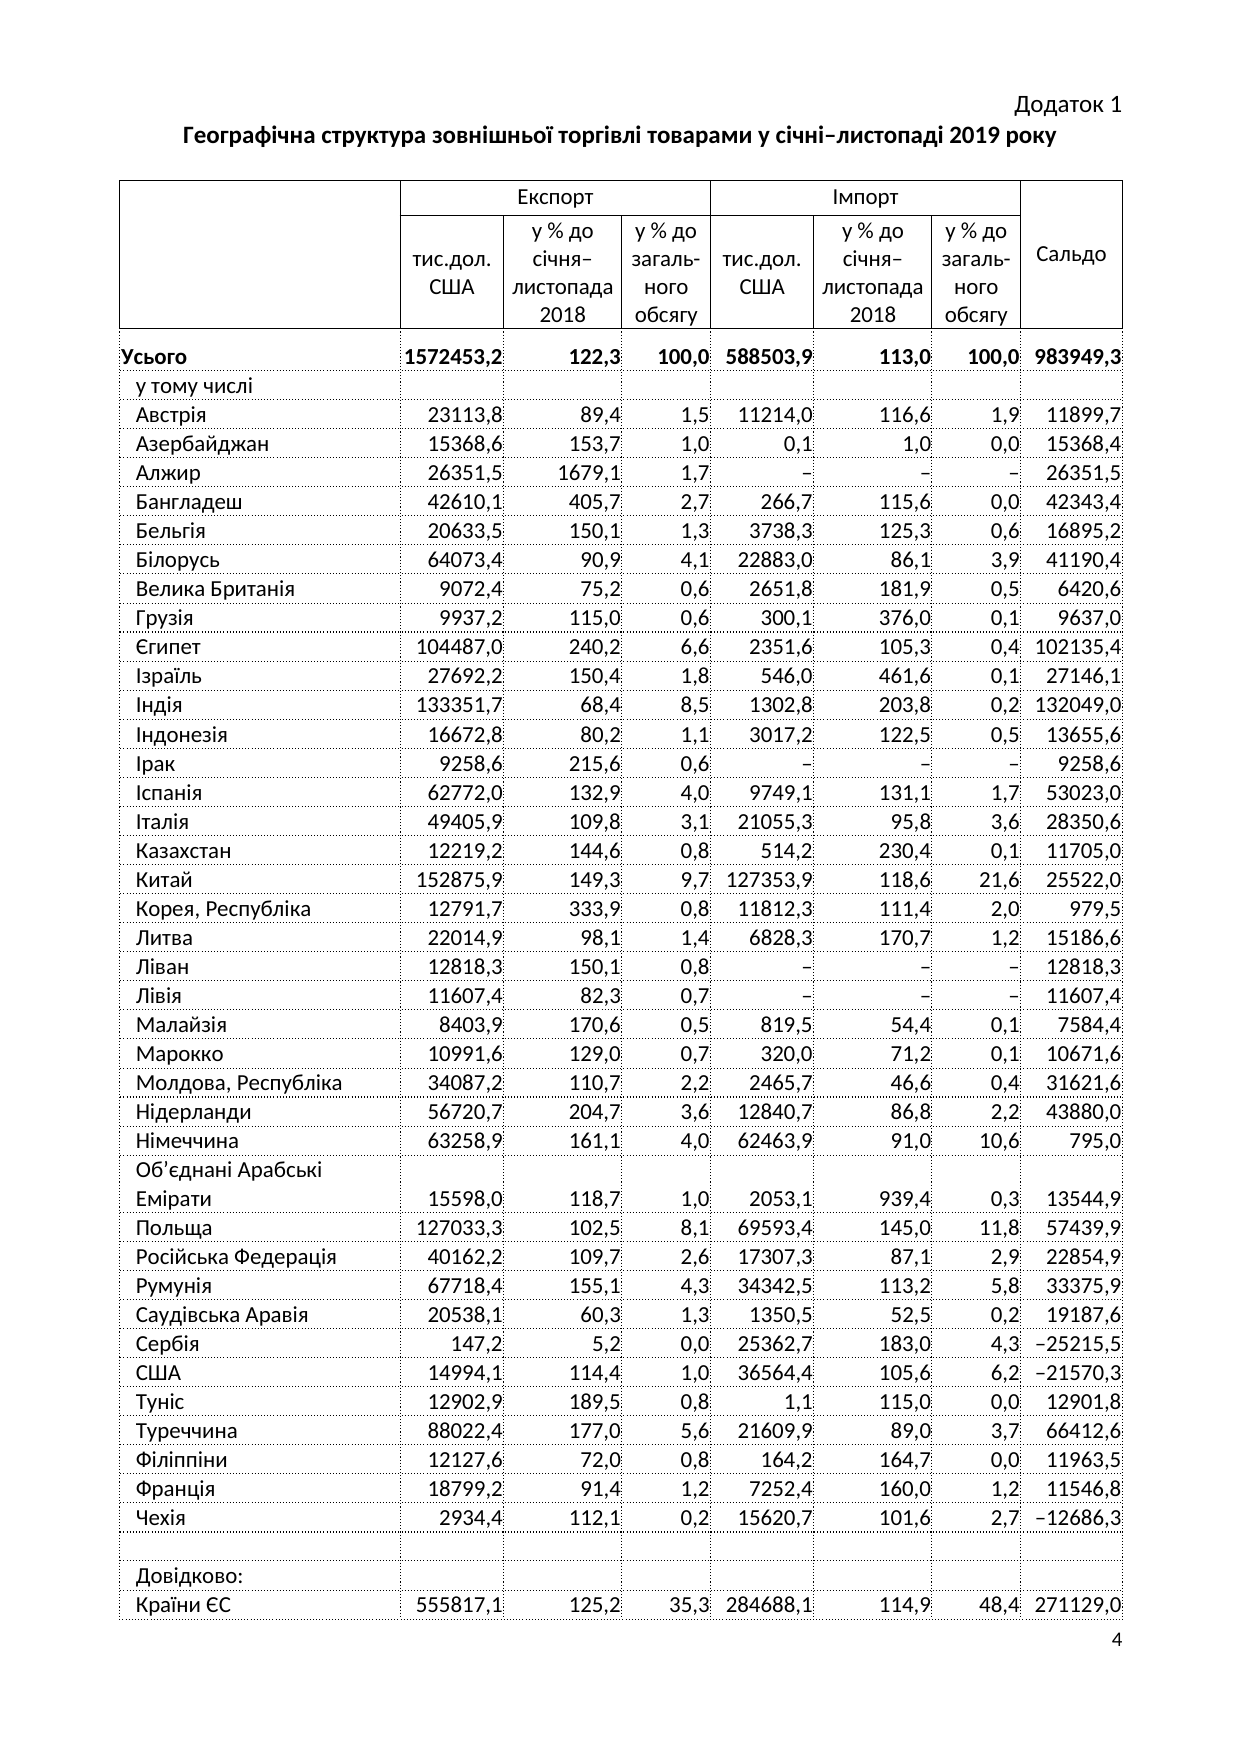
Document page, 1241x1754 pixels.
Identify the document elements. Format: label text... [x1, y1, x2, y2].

table_cell Російська Федерація [120, 1241, 400, 1270]
table_cell 266,7 [710, 486, 813, 515]
table_cell 16895,2 [1020, 515, 1122, 544]
table_cell 300,1 [710, 603, 813, 631]
table_cell 3,7 [932, 1415, 1020, 1444]
table_cell 2,7 [622, 486, 710, 515]
table_cell 0,0 [622, 1328, 710, 1357]
table_cell 0,4 [932, 1068, 1020, 1096]
table_cell Велика Британія [120, 573, 400, 602]
table_cell 116,6 [814, 399, 932, 428]
table_cell [1020, 1531, 1122, 1560]
table_cell 1,0 [622, 428, 710, 457]
table_cell 115,0 [814, 1386, 932, 1415]
table_cell 60,3 [504, 1299, 622, 1328]
table_cell 7584,4 [1020, 1009, 1122, 1038]
table_cell Корея, Республіка [120, 893, 400, 922]
table_cell – [932, 748, 1020, 777]
table_cell 2053,1 [710, 1155, 813, 1212]
table_cell 1,7 [932, 777, 1020, 806]
table_cell 25522,0 [1020, 864, 1122, 893]
table_cell – [814, 457, 932, 486]
table_cell 0,1 [932, 1038, 1020, 1067]
table_cell 170,7 [814, 922, 932, 951]
table_cell 1,3 [622, 515, 710, 544]
table_cell Грузія [120, 603, 400, 631]
table_cell 109,8 [504, 806, 622, 835]
table_cell 86,1 [814, 544, 932, 573]
table_cell 62463,9 [710, 1126, 813, 1154]
table_cell 102,5 [504, 1212, 622, 1241]
table_cell 64073,4 [400, 544, 503, 573]
table_cell 152875,9 [400, 864, 503, 893]
table_cell Малайзія [120, 1009, 400, 1038]
table_cell 0,1 [932, 661, 1020, 689]
table_cell 20633,5 [400, 515, 503, 544]
table_cell 9637,0 [1020, 603, 1122, 631]
table_cell 5,6 [622, 1415, 710, 1444]
table_cell 1,7 [622, 457, 710, 486]
table_cell 11,8 [932, 1212, 1020, 1241]
table_cell 43880,0 [1020, 1096, 1122, 1126]
table_cell 9749,1 [710, 777, 813, 806]
table_cell 240,2 [504, 631, 622, 661]
table_cell 31621,6 [1020, 1068, 1122, 1096]
table_cell США [120, 1357, 400, 1386]
table_cell Алжир [120, 457, 400, 486]
table_cell 2651,8 [710, 573, 813, 602]
table_cell [400, 370, 503, 399]
table_cell Лівія [120, 980, 400, 1009]
table_cell Туніс [120, 1386, 400, 1415]
table_cell 75,2 [504, 573, 622, 602]
table_cell 127353,9 [710, 864, 813, 893]
table_cell Казахстан [120, 835, 400, 864]
table_cell 0,8 [622, 1386, 710, 1415]
table_cell 4,0 [622, 777, 710, 806]
table_cell Польща [120, 1212, 400, 1241]
table_cell у % до січня– листопада 2018 [814, 216, 931, 328]
table_cell 131,1 [814, 777, 932, 806]
table_cell 105,3 [814, 631, 932, 661]
table_cell 46,6 [814, 1068, 932, 1096]
table_cell [504, 1560, 622, 1589]
table_cell 11214,0 [710, 399, 813, 428]
table_cell 0,1 [932, 603, 1020, 631]
table_cell Азербайджан [120, 428, 400, 457]
table_cell 1,0 [622, 1357, 710, 1386]
table_cell [932, 1531, 1020, 1560]
table_cell 118,7 [504, 1155, 622, 1212]
table_cell Бельгія [120, 515, 400, 544]
table_cell 15368,4 [1020, 428, 1122, 457]
table_cell у % до січня–листопада 2018 [504, 216, 621, 328]
table_cell 15186,6 [1020, 922, 1122, 951]
table_cell 1,0 [814, 428, 932, 457]
table_cell 2,9 [932, 1241, 1020, 1270]
table_cell 56720,7 [400, 1096, 503, 1126]
table_cell 333,9 [504, 893, 622, 922]
table_cell 49405,9 [400, 806, 503, 835]
table_header [120, 181, 400, 328]
table_cell 0,0 [932, 428, 1020, 457]
table_cell 4,0 [622, 1126, 710, 1154]
table_cell 27692,2 [400, 661, 503, 689]
table_cell 12902,9 [400, 1386, 503, 1415]
table_cell 0,1 [710, 428, 813, 457]
table_cell 27146,1 [1020, 661, 1122, 689]
table_cell 115,0 [504, 603, 622, 631]
table_cell 12818,3 [400, 951, 503, 980]
table_cell 82,3 [504, 980, 622, 1009]
table_cell 89,0 [814, 1415, 932, 1444]
table_cell 144,6 [504, 835, 622, 864]
table_cell Молдова, Республіка [120, 1068, 400, 1096]
table_cell 150,4 [504, 661, 622, 689]
table_cell 7252,4 [710, 1473, 813, 1502]
table_cell 68,4 [504, 690, 622, 719]
table_cell 113,2 [814, 1270, 932, 1299]
table_cell Об’єднані Арабські Емірати [120, 1155, 400, 1212]
table_cell 100,0 [622, 329, 710, 370]
table_cell 8,1 [622, 1212, 710, 1241]
table_cell [1020, 370, 1122, 399]
table_cell 555817,1 [400, 1590, 503, 1618]
table_cell 1,4 [622, 922, 710, 951]
table_cell 181,9 [814, 573, 932, 602]
table_cell 42610,1 [400, 486, 503, 515]
table_cell 5,8 [932, 1270, 1020, 1299]
table_header Сальдо [1021, 181, 1122, 328]
table_cell 1302,8 [710, 690, 813, 719]
table_cell 0,2 [932, 1299, 1020, 1328]
table_cell 42343,4 [1020, 486, 1122, 515]
table_cell 546,0 [710, 661, 813, 689]
table_cell 189,5 [504, 1386, 622, 1415]
table_cell 69593,4 [710, 1212, 813, 1241]
table_cell 101,6 [814, 1502, 932, 1531]
table_cell 0,7 [622, 980, 710, 1009]
table_cell 22854,9 [1020, 1241, 1122, 1270]
table_cell 22014,9 [400, 922, 503, 951]
table_cell 33375,9 [1020, 1270, 1122, 1299]
table_cell 164,7 [814, 1444, 932, 1473]
table_cell 21609,9 [710, 1415, 813, 1444]
table_cell 110,7 [504, 1068, 622, 1096]
table_cell 177,0 [504, 1415, 622, 1444]
table_cell 14994,1 [400, 1357, 503, 1386]
table_cell 0,4 [932, 631, 1020, 661]
table_cell 147,2 [400, 1328, 503, 1357]
table_cell у % до загаль-ного обсягу [622, 216, 710, 328]
table_cell Довідково: [120, 1560, 400, 1589]
table_cell 26351,5 [400, 457, 503, 486]
table_cell 20538,1 [400, 1299, 503, 1328]
table_cell 1,2 [932, 922, 1020, 951]
table_header Імпорт [711, 181, 1020, 215]
table_cell 405,7 [504, 486, 622, 515]
table_cell [400, 1531, 503, 1560]
table_cell 150,1 [504, 515, 622, 544]
table_cell 0,2 [622, 1502, 710, 1531]
table_cell Індонезія [120, 719, 400, 748]
table_cell Індія [120, 690, 400, 719]
table_cell 12219,2 [400, 835, 503, 864]
table_cell 0,1 [932, 835, 1020, 864]
table_cell 0,8 [622, 835, 710, 864]
table_cell 271129,0 [1020, 1590, 1122, 1618]
table_cell Сербія [120, 1328, 400, 1357]
table_cell 71,2 [814, 1038, 932, 1067]
table_cell 48,4 [932, 1590, 1020, 1618]
table_cell Марокко [120, 1038, 400, 1067]
table_cell 15620,7 [710, 1502, 813, 1531]
table_cell 2351,6 [710, 631, 813, 661]
table_cell [814, 1560, 932, 1589]
table_cell 87,1 [814, 1241, 932, 1270]
table_cell 28350,6 [1020, 806, 1122, 835]
table_cell 1,2 [932, 1473, 1020, 1502]
table_cell 21,6 [932, 864, 1020, 893]
table_cell Ізраїль [120, 661, 400, 689]
table_cell 21055,3 [710, 806, 813, 835]
table_cell 0,0 [932, 1386, 1020, 1415]
table_cell – [710, 748, 813, 777]
table_cell 57439,9 [1020, 1212, 1122, 1241]
table_cell Усього [120, 329, 400, 370]
table_cell 9,7 [622, 864, 710, 893]
table_cell [504, 370, 622, 399]
table_cell 36564,4 [710, 1357, 813, 1386]
table_cell 91,0 [814, 1126, 932, 1154]
table_cell Нідерланди [120, 1096, 400, 1126]
table_cell 105,6 [814, 1357, 932, 1386]
table_cell 11705,0 [1020, 835, 1122, 864]
table_cell 122,3 [504, 329, 622, 370]
table_cell 461,6 [814, 661, 932, 689]
table_cell у тому числі [120, 370, 400, 399]
table_cell [622, 370, 710, 399]
table_cell 11607,4 [400, 980, 503, 1009]
table_cell 98,1 [504, 922, 622, 951]
table_cell 2,6 [622, 1241, 710, 1270]
table_cell 15368,6 [400, 428, 503, 457]
table_cell 129,0 [504, 1038, 622, 1067]
table_cell Ліван [120, 951, 400, 980]
table_cell 18799,2 [400, 1473, 503, 1502]
table_cell 12840,7 [710, 1096, 813, 1126]
table_cell 2,7 [932, 1502, 1020, 1531]
table_cell 3738,3 [710, 515, 813, 544]
table_cell 40162,2 [400, 1241, 503, 1270]
table_cell 0,8 [622, 951, 710, 980]
table_cell 149,3 [504, 864, 622, 893]
table_cell [710, 370, 813, 399]
table_cell 9258,6 [1020, 748, 1122, 777]
table_cell 41190,4 [1020, 544, 1122, 573]
text Географічна структура зовнішньої торгівлі товарами у січні–листопаді 2019 року [118, 119, 1122, 150]
table_cell 170,6 [504, 1009, 622, 1038]
table_cell 203,8 [814, 690, 932, 719]
table_cell 67718,4 [400, 1270, 503, 1299]
table_cell Іспанія [120, 777, 400, 806]
table_cell 0,6 [622, 748, 710, 777]
table_cell Єгипет [120, 631, 400, 661]
table_cell [710, 1531, 813, 1560]
table_cell 6,6 [622, 631, 710, 661]
table_cell 3,1 [622, 806, 710, 835]
table_cell 113,0 [814, 329, 932, 370]
table_cell Саудівська Аравія [120, 1299, 400, 1328]
table_cell 133351,7 [400, 690, 503, 719]
table_cell – [710, 457, 813, 486]
table_cell 3,9 [932, 544, 1020, 573]
table_cell 13655,6 [1020, 719, 1122, 748]
table_cell – [932, 980, 1020, 1009]
table_cell 66412,6 [1020, 1415, 1122, 1444]
table_cell 0,5 [932, 573, 1020, 602]
table_cell 34342,5 [710, 1270, 813, 1299]
table_cell 4,3 [622, 1270, 710, 1299]
table_cell 1572453,2 [400, 329, 503, 370]
table_cell 72,0 [504, 1444, 622, 1473]
table_cell 88022,4 [400, 1415, 503, 1444]
table_cell 22883,0 [710, 544, 813, 573]
table_cell 150,1 [504, 951, 622, 980]
table_cell 0,6 [622, 573, 710, 602]
table_cell 114,4 [504, 1357, 622, 1386]
table_cell 0,5 [932, 719, 1020, 748]
table_cell 0,8 [622, 1444, 710, 1473]
table_cell Німеччина [120, 1126, 400, 1154]
table_cell 9258,6 [400, 748, 503, 777]
table_cell 63258,9 [400, 1126, 503, 1154]
table_cell 54,4 [814, 1009, 932, 1038]
table_cell 0,1 [932, 1009, 1020, 1038]
table_cell 11899,7 [1020, 399, 1122, 428]
table_cell 3017,2 [710, 719, 813, 748]
table_cell 2,2 [932, 1096, 1020, 1126]
table_cell 230,4 [814, 835, 932, 864]
table_cell 26351,5 [1020, 457, 1122, 486]
table_cell 0,0 [932, 486, 1020, 515]
table_cell 10,6 [932, 1126, 1020, 1154]
table_cell 2,0 [932, 893, 1020, 922]
table_cell тис.дол. США [401, 216, 503, 328]
table_cell 4,1 [622, 544, 710, 573]
table_cell 10991,6 [400, 1038, 503, 1067]
table_cell 109,7 [504, 1241, 622, 1270]
table_cell 3,6 [932, 806, 1020, 835]
table_cell 11546,8 [1020, 1473, 1122, 1502]
table_cell 5,2 [504, 1328, 622, 1357]
table_cell [710, 1560, 813, 1589]
table_cell 127033,3 [400, 1212, 503, 1241]
table_cell 6420,6 [1020, 573, 1122, 602]
table_cell 12791,7 [400, 893, 503, 922]
table_cell 12901,8 [1020, 1386, 1122, 1415]
table_cell 514,2 [710, 835, 813, 864]
table_cell Литва [120, 922, 400, 951]
table_cell 0,8 [622, 893, 710, 922]
table_cell [814, 370, 932, 399]
table_cell 17307,3 [710, 1241, 813, 1270]
table_cell 1,5 [622, 399, 710, 428]
table_cell 125,3 [814, 515, 932, 544]
table_cell 111,4 [814, 893, 932, 922]
table_cell 1,0 [622, 1155, 710, 1212]
table_cell [504, 1531, 622, 1560]
table_cell 320,0 [710, 1038, 813, 1067]
table_cell 11812,3 [710, 893, 813, 922]
table_cell [622, 1531, 710, 1560]
table_cell Австрія [120, 399, 400, 428]
table_cell 12127,6 [400, 1444, 503, 1473]
table_cell 23113,8 [400, 399, 503, 428]
table_cell 1350,5 [710, 1299, 813, 1328]
table_cell 62772,0 [400, 777, 503, 806]
table_cell 19187,6 [1020, 1299, 1122, 1328]
table_cell 89,4 [504, 399, 622, 428]
table_cell 2,2 [622, 1068, 710, 1096]
table_cell 34087,2 [400, 1068, 503, 1096]
table_cell –12686,3 [1020, 1502, 1122, 1531]
table_cell 164,2 [710, 1444, 813, 1473]
table_cell [932, 370, 1020, 399]
table_cell 11963,5 [1020, 1444, 1122, 1473]
table_cell 25362,7 [710, 1328, 813, 1357]
table_cell 132,9 [504, 777, 622, 806]
table_cell 1,3 [622, 1299, 710, 1328]
table_cell Італія [120, 806, 400, 835]
table_cell Бангладеш [120, 486, 400, 515]
table_cell 155,1 [504, 1270, 622, 1299]
table_cell 10671,6 [1020, 1038, 1122, 1067]
table_cell 0,0 [932, 1444, 1020, 1473]
table_cell 0,6 [622, 603, 710, 631]
table_cell Філіппіни [120, 1444, 400, 1473]
table_cell 6828,3 [710, 922, 813, 951]
table_cell [932, 1560, 1020, 1589]
table_cell – [710, 980, 813, 1009]
table_cell Китай [120, 864, 400, 893]
table_cell 122,5 [814, 719, 932, 748]
table_cell 8403,9 [400, 1009, 503, 1038]
table_cell 80,2 [504, 719, 622, 748]
table_cell [1020, 1560, 1122, 1589]
table_cell Ірак [120, 748, 400, 777]
table_cell 161,1 [504, 1126, 622, 1154]
table_cell 1,1 [710, 1386, 813, 1415]
table_cell 145,0 [814, 1212, 932, 1241]
table_cell 91,4 [504, 1473, 622, 1502]
table_cell Чехія [120, 1502, 400, 1531]
table_cell 819,5 [710, 1009, 813, 1038]
table_cell 1,1 [622, 719, 710, 748]
table_cell 215,6 [504, 748, 622, 777]
table_cell 104487,0 [400, 631, 503, 661]
table_cell 6,2 [932, 1357, 1020, 1386]
table_cell 53023,0 [1020, 777, 1122, 806]
table_cell – [814, 980, 932, 1009]
table_cell 284688,1 [710, 1590, 813, 1618]
table_cell Румунія [120, 1270, 400, 1299]
table_cell тис.дол. США [711, 216, 813, 328]
table_cell 125,2 [504, 1590, 622, 1618]
table_cell 1,8 [622, 661, 710, 689]
table_cell 8,5 [622, 690, 710, 719]
table_cell 0,2 [932, 690, 1020, 719]
table_cell [814, 1531, 932, 1560]
table_cell 0,6 [932, 515, 1020, 544]
table_cell – [814, 748, 932, 777]
table_cell – [814, 951, 932, 980]
table_cell Франція [120, 1473, 400, 1502]
table_cell 118,6 [814, 864, 932, 893]
table_cell 114,9 [814, 1590, 932, 1618]
table_cell 112,1 [504, 1502, 622, 1531]
table_cell 9072,4 [400, 573, 503, 602]
table_cell 1,2 [622, 1473, 710, 1502]
table_cell 983949,3 [1020, 329, 1122, 370]
table_cell 2934,4 [400, 1502, 503, 1531]
table_cell – [710, 951, 813, 980]
table_cell 0,5 [622, 1009, 710, 1038]
table_cell 939,4 [814, 1155, 932, 1212]
table_cell 13544,9 [1020, 1155, 1122, 1212]
table_cell 588503,9 [710, 329, 813, 370]
text Додаток 1 [118, 89, 1122, 119]
table_cell 0,7 [622, 1038, 710, 1067]
table_cell 3,6 [622, 1096, 710, 1126]
table_cell у % до загаль-ного обсягу [932, 216, 1020, 328]
table_cell 95,8 [814, 806, 932, 835]
table_cell [622, 1560, 710, 1589]
table_cell 12818,3 [1020, 951, 1122, 980]
table_cell 183,0 [814, 1328, 932, 1357]
table_cell 11607,4 [1020, 980, 1122, 1009]
table_cell 102135,4 [1020, 631, 1122, 661]
table_cell 795,0 [1020, 1126, 1122, 1154]
table_cell 376,0 [814, 603, 932, 631]
table_cell 35,3 [622, 1590, 710, 1618]
table_cell – [932, 951, 1020, 980]
table_header Експорт [401, 181, 710, 215]
table_cell 153,7 [504, 428, 622, 457]
table_cell –21570,3 [1020, 1357, 1122, 1386]
table_cell 100,0 [932, 329, 1020, 370]
table_cell –25215,5 [1020, 1328, 1122, 1357]
table_cell 16672,8 [400, 719, 503, 748]
table_cell 1,9 [932, 399, 1020, 428]
table_cell 4,3 [932, 1328, 1020, 1357]
table_cell 160,0 [814, 1473, 932, 1502]
table_cell Країни ЄС [120, 1590, 400, 1618]
table_cell 90,9 [504, 544, 622, 573]
table_cell 1679,1 [504, 457, 622, 486]
table_cell 86,8 [814, 1096, 932, 1126]
table_cell 0,3 [932, 1155, 1020, 1212]
table_cell [120, 1531, 400, 1560]
table_cell 204,7 [504, 1096, 622, 1126]
table_cell 2465,7 [710, 1068, 813, 1096]
table_cell [400, 1560, 503, 1589]
table_cell 15598,0 [400, 1155, 503, 1212]
table_cell 132049,0 [1020, 690, 1122, 719]
table_cell Білорусь [120, 544, 400, 573]
table_cell Туреччина [120, 1415, 400, 1444]
table_cell 979,5 [1020, 893, 1122, 922]
table_cell 115,6 [814, 486, 932, 515]
table_cell 52,5 [814, 1299, 932, 1328]
table_cell 9937,2 [400, 603, 503, 631]
table_cell – [932, 457, 1020, 486]
